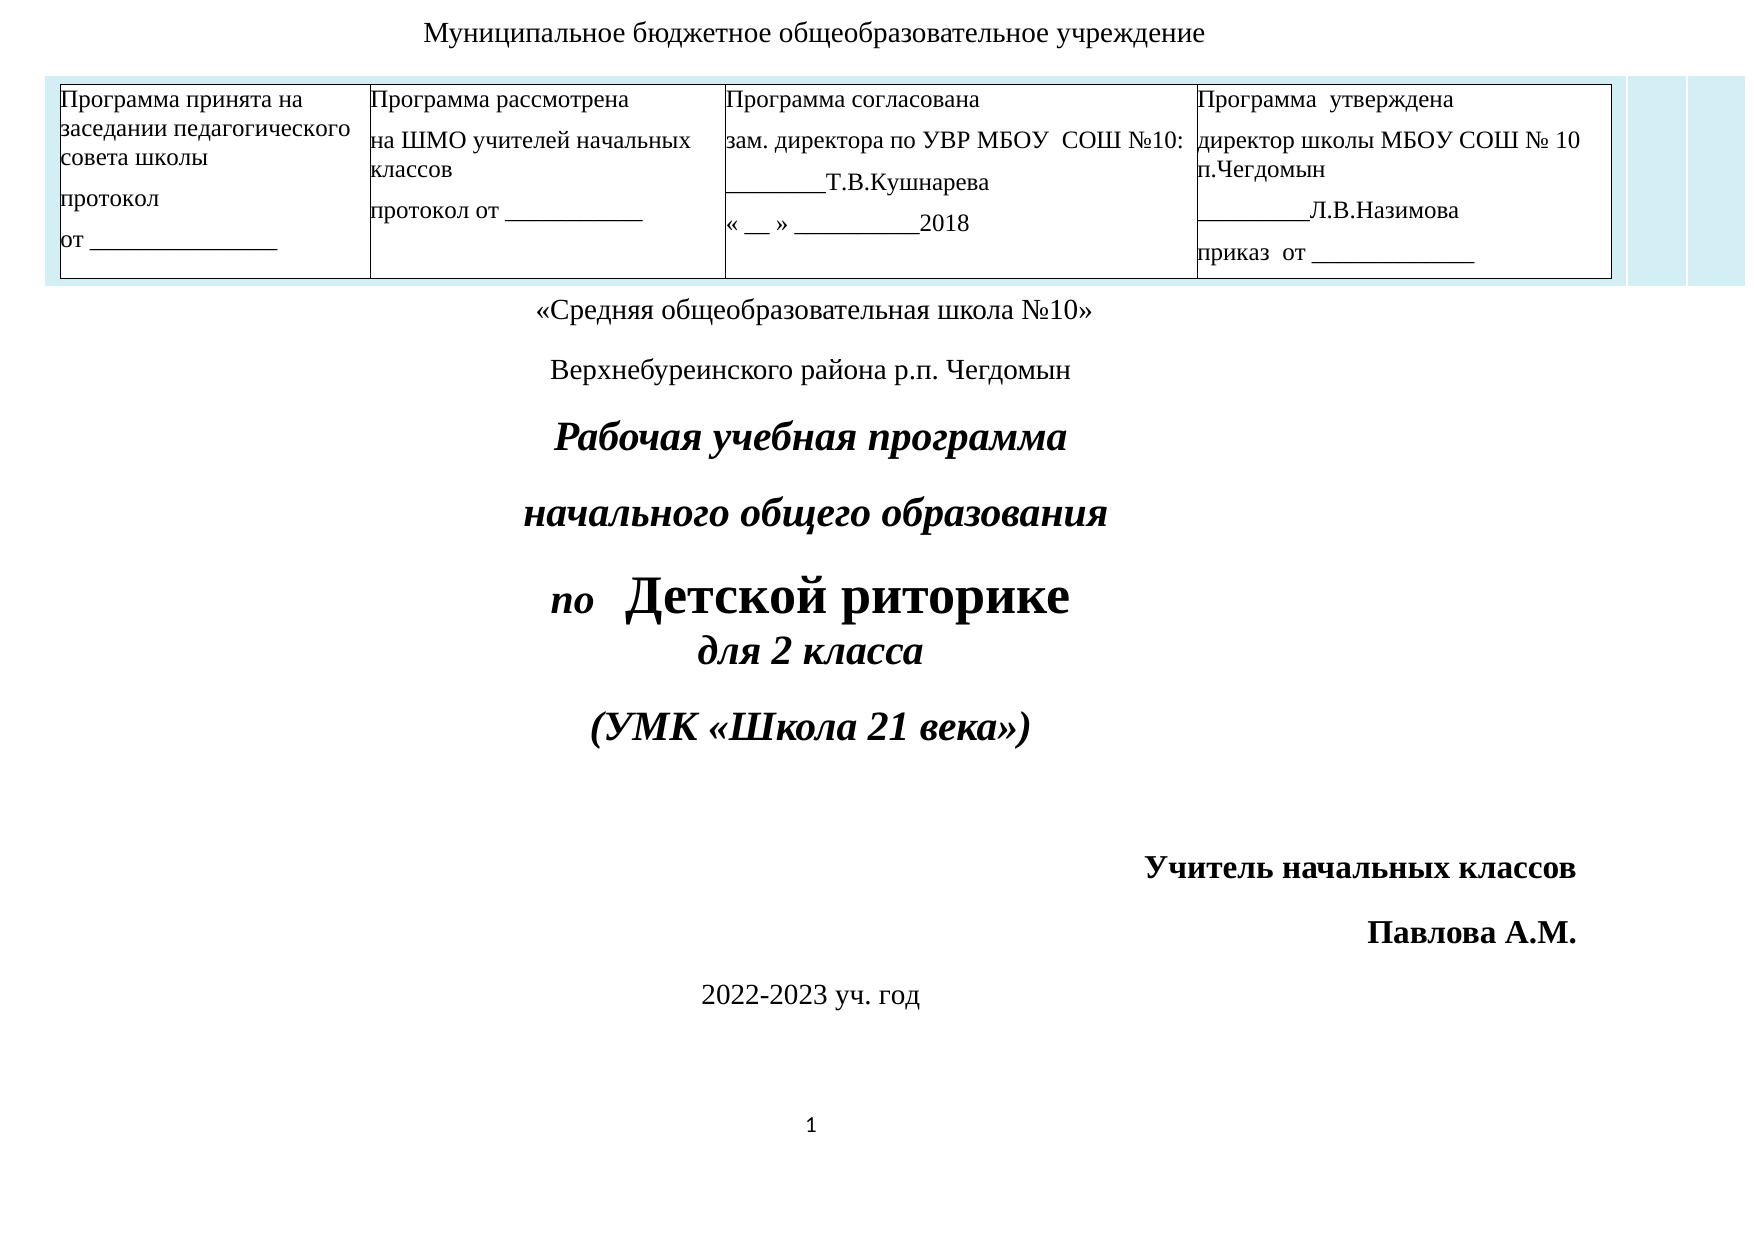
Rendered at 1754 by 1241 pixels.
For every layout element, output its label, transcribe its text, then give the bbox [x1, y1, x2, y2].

text Рабочая учебная программа [44, 411, 1577, 459]
table_header [45, 76, 1626, 286]
text Павлова А.М. [44, 912, 1577, 951]
text для 2 класса [44, 625, 1577, 673]
text 2022-2023 уч. год [44, 977, 1577, 1011]
table_header [1688, 76, 1745, 286]
text «Средняя общеобразовательная школа №10» [44, 293, 1577, 326]
text Учитель начальных классов [44, 848, 1577, 886]
text (УМК «Школа 21 века») [44, 701, 1577, 749]
table_header [1628, 76, 1686, 286]
text Верхнебуреинского района р.п. Чегдомын [44, 352, 1577, 385]
text начального общего образования [44, 487, 1577, 535]
text по Детской риторике [44, 563, 1577, 625]
text Муниципальное бюджетное общеобразовательное учреждение [44, 15, 1577, 48]
